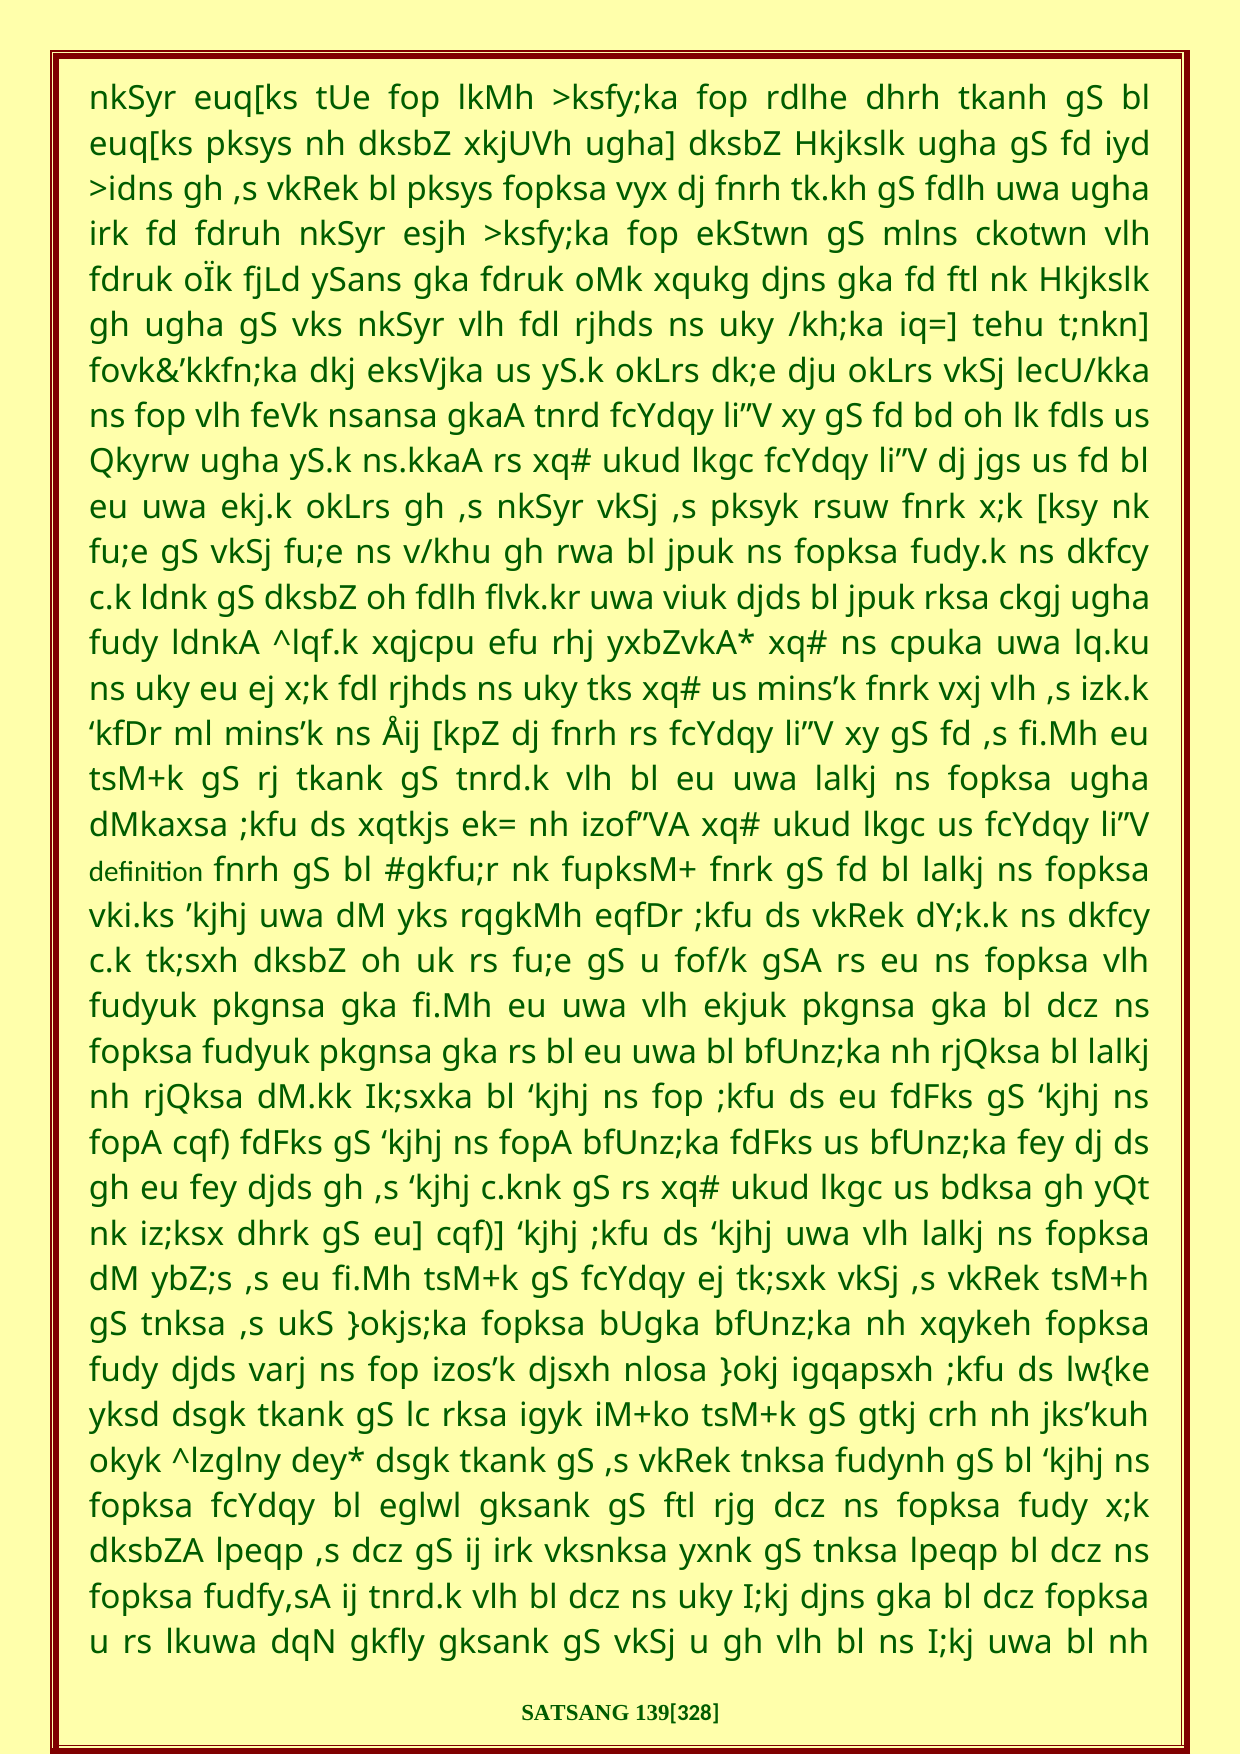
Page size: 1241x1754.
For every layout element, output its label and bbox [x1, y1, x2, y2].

text [89, 74, 1152, 1663]
